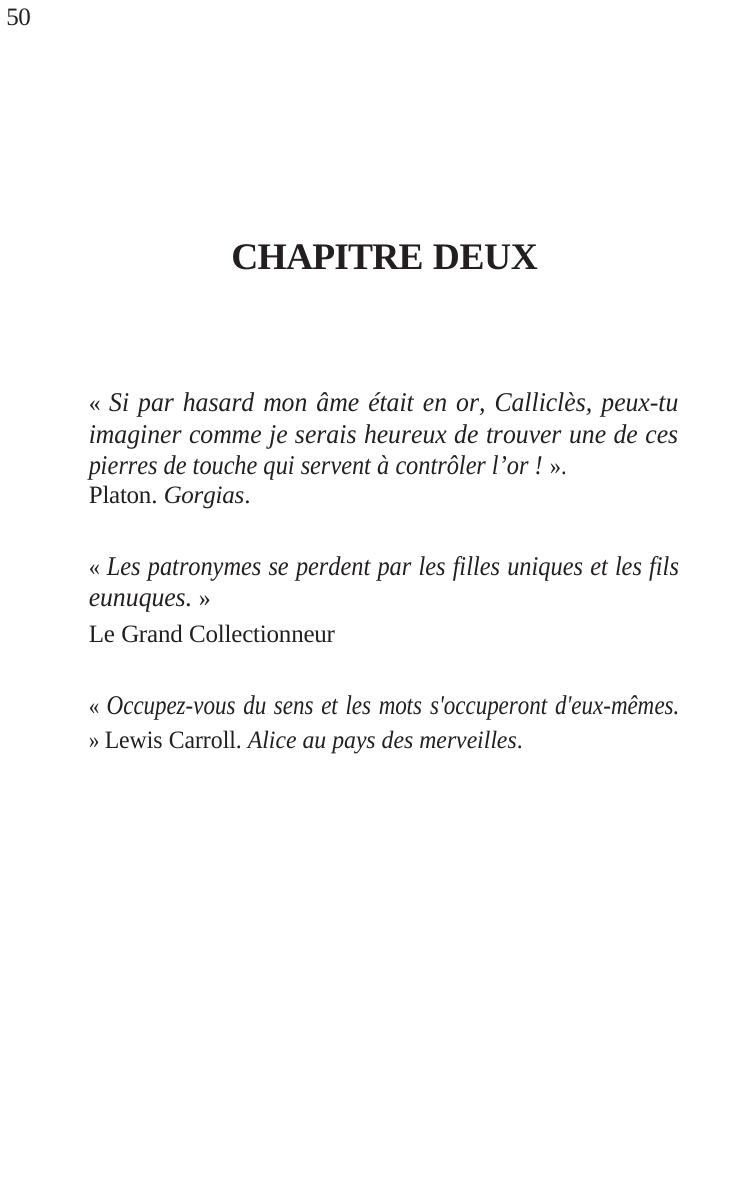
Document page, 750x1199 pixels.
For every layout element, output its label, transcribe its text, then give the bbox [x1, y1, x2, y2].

subtitle CHAPITRE DEUX [231, 234, 712, 277]
text Platon. Gorgias. [88, 480, 712, 509]
subtitle « Si par hasard mon âme était en or, Calliclès, peux-tu imaginer comme je serais heureux de trouver une de ces pierres de touche qui servent à contrôler l’or ! ». [88, 387, 679, 480]
subtitle « Les patronymes se perdent par les filles uniques et les fils eunuques. » [88, 550, 680, 613]
text Le Grand Collectionneur [88, 619, 712, 647]
text « Occupez-vous du sens et les mots s'occuperont d'eux-mêmes. » Lewis Carroll. Alice au pays des merveilles. [88, 689, 679, 754]
